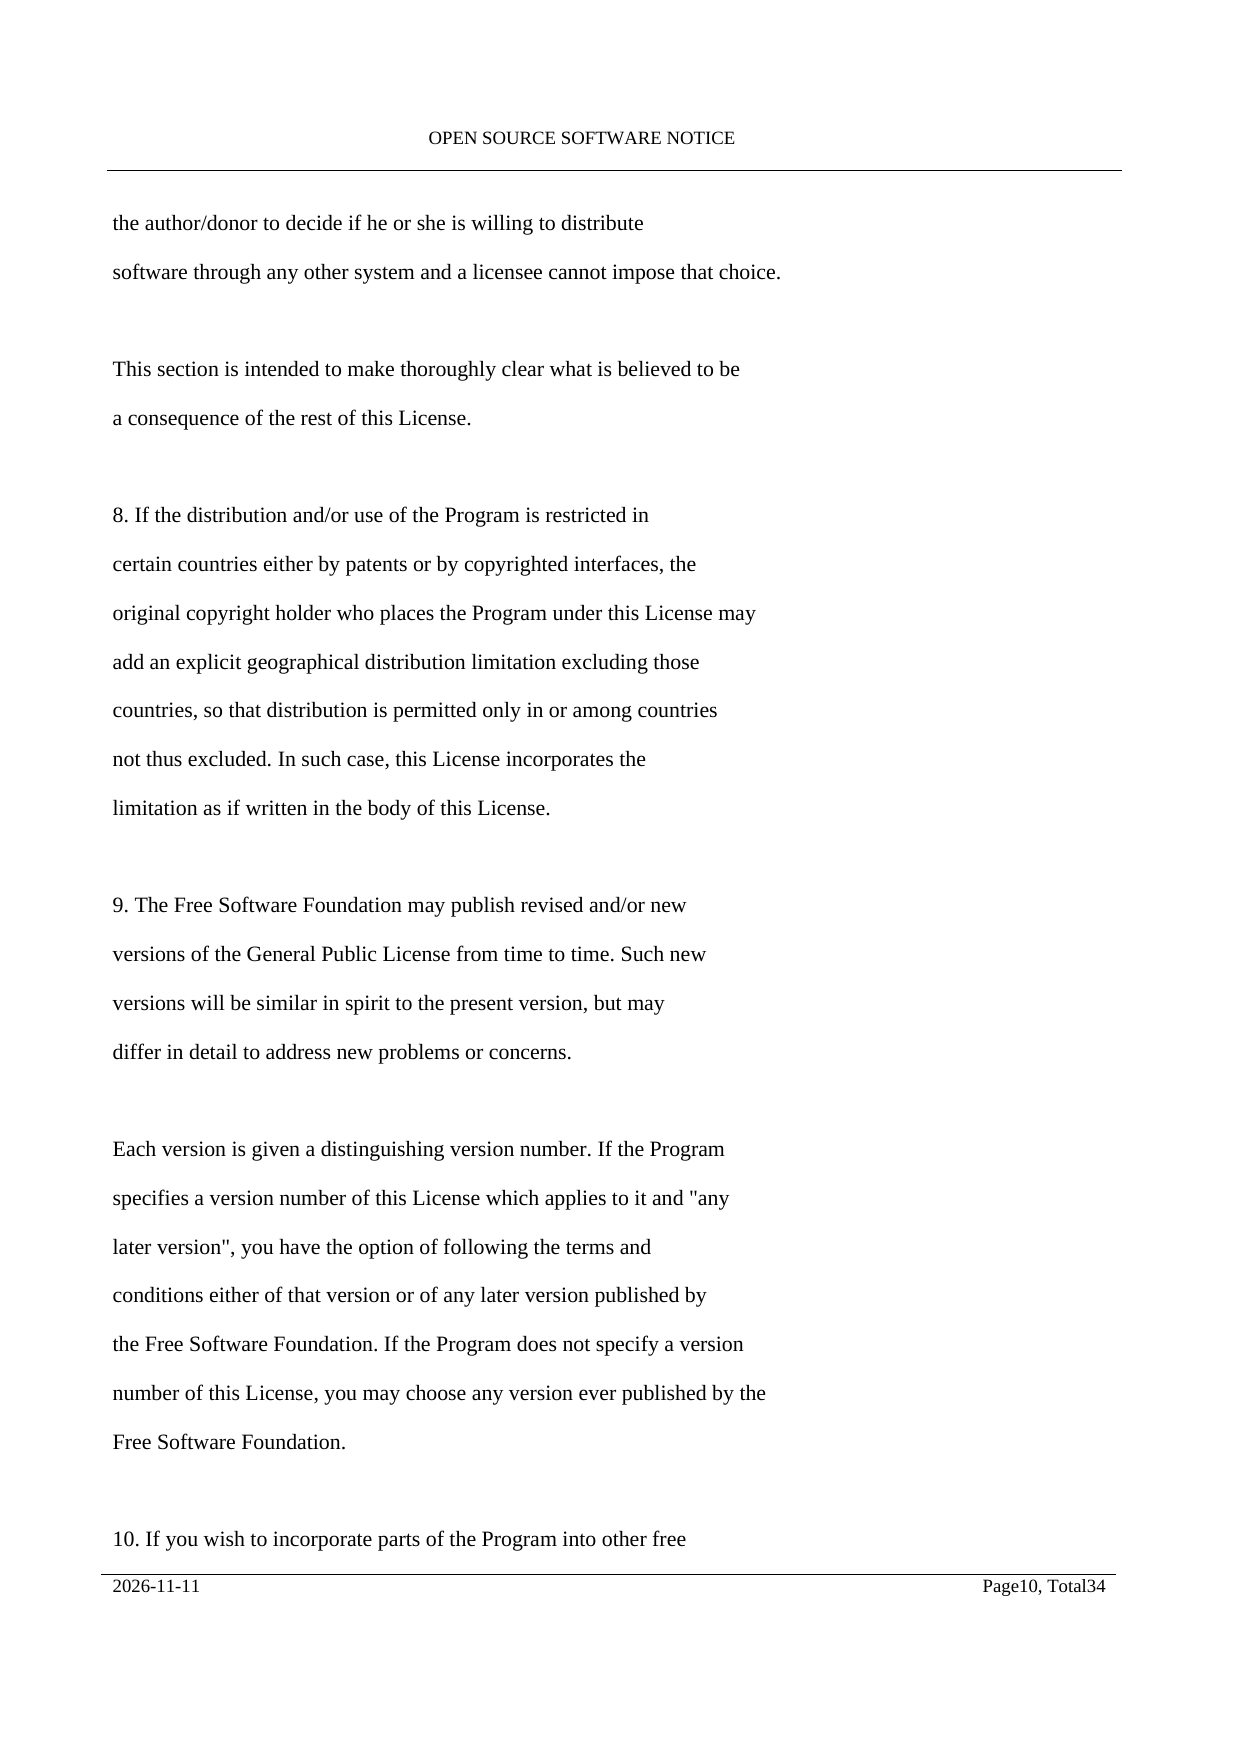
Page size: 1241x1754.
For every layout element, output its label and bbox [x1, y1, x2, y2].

text [112, 206, 1128, 1555]
